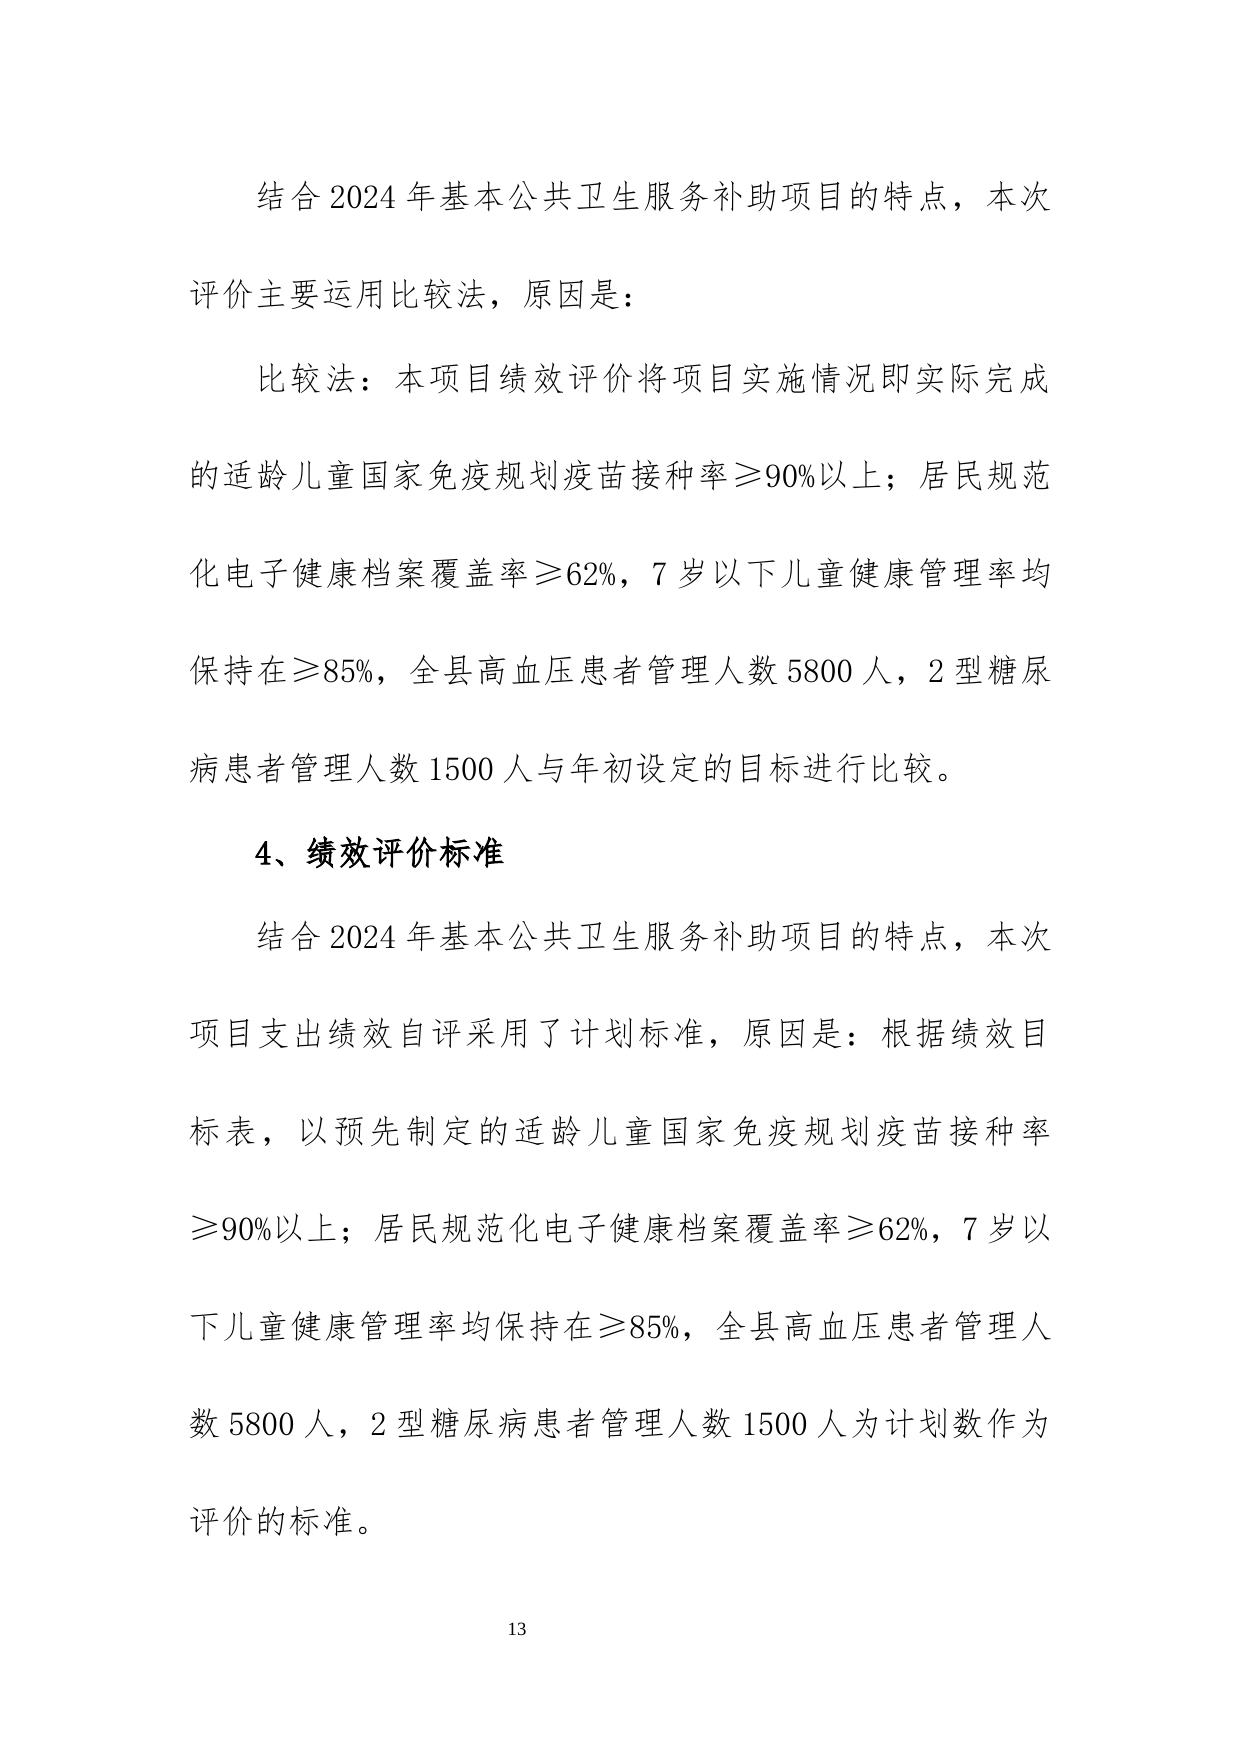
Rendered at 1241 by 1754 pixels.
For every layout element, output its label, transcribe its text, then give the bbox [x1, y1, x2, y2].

text 结合2024年基本公共卫生服务补助项目的特点，本次评价主要运用比较法，原因是： [187, 162, 1053, 324]
text 4、绩效评价标准 [187, 817, 1053, 882]
text 比较法：本项目绩效评价将项目实施情况即实际完成的适龄儿童国家免疫规划疫苗接种率≥90%以上；居民规范化电子健康档案覆盖率≥62%，7岁以下儿童健康管理率均保持在≥85%，全县高血压患者管理人数5800人，2型糖尿病患者管理人数1500人与年初设定的目标进行比较。 [187, 343, 1053, 798]
text 结合2024年基本公共卫生服务补助项目的特点，本次项目支出绩效自评采用了计划标准，原因是：根据绩效目标表，以预先制定的适龄儿童国家免疫规划疫苗接种率≥90%以上；居民规范化电子健康档案覆盖率≥62%，7岁以下儿童健康管理率均保持在≥85%，全县高血压患者管理人数5800人，2型糖尿病患者管理人数1500人为计划数作为评价的标准。 [187, 901, 1053, 1551]
